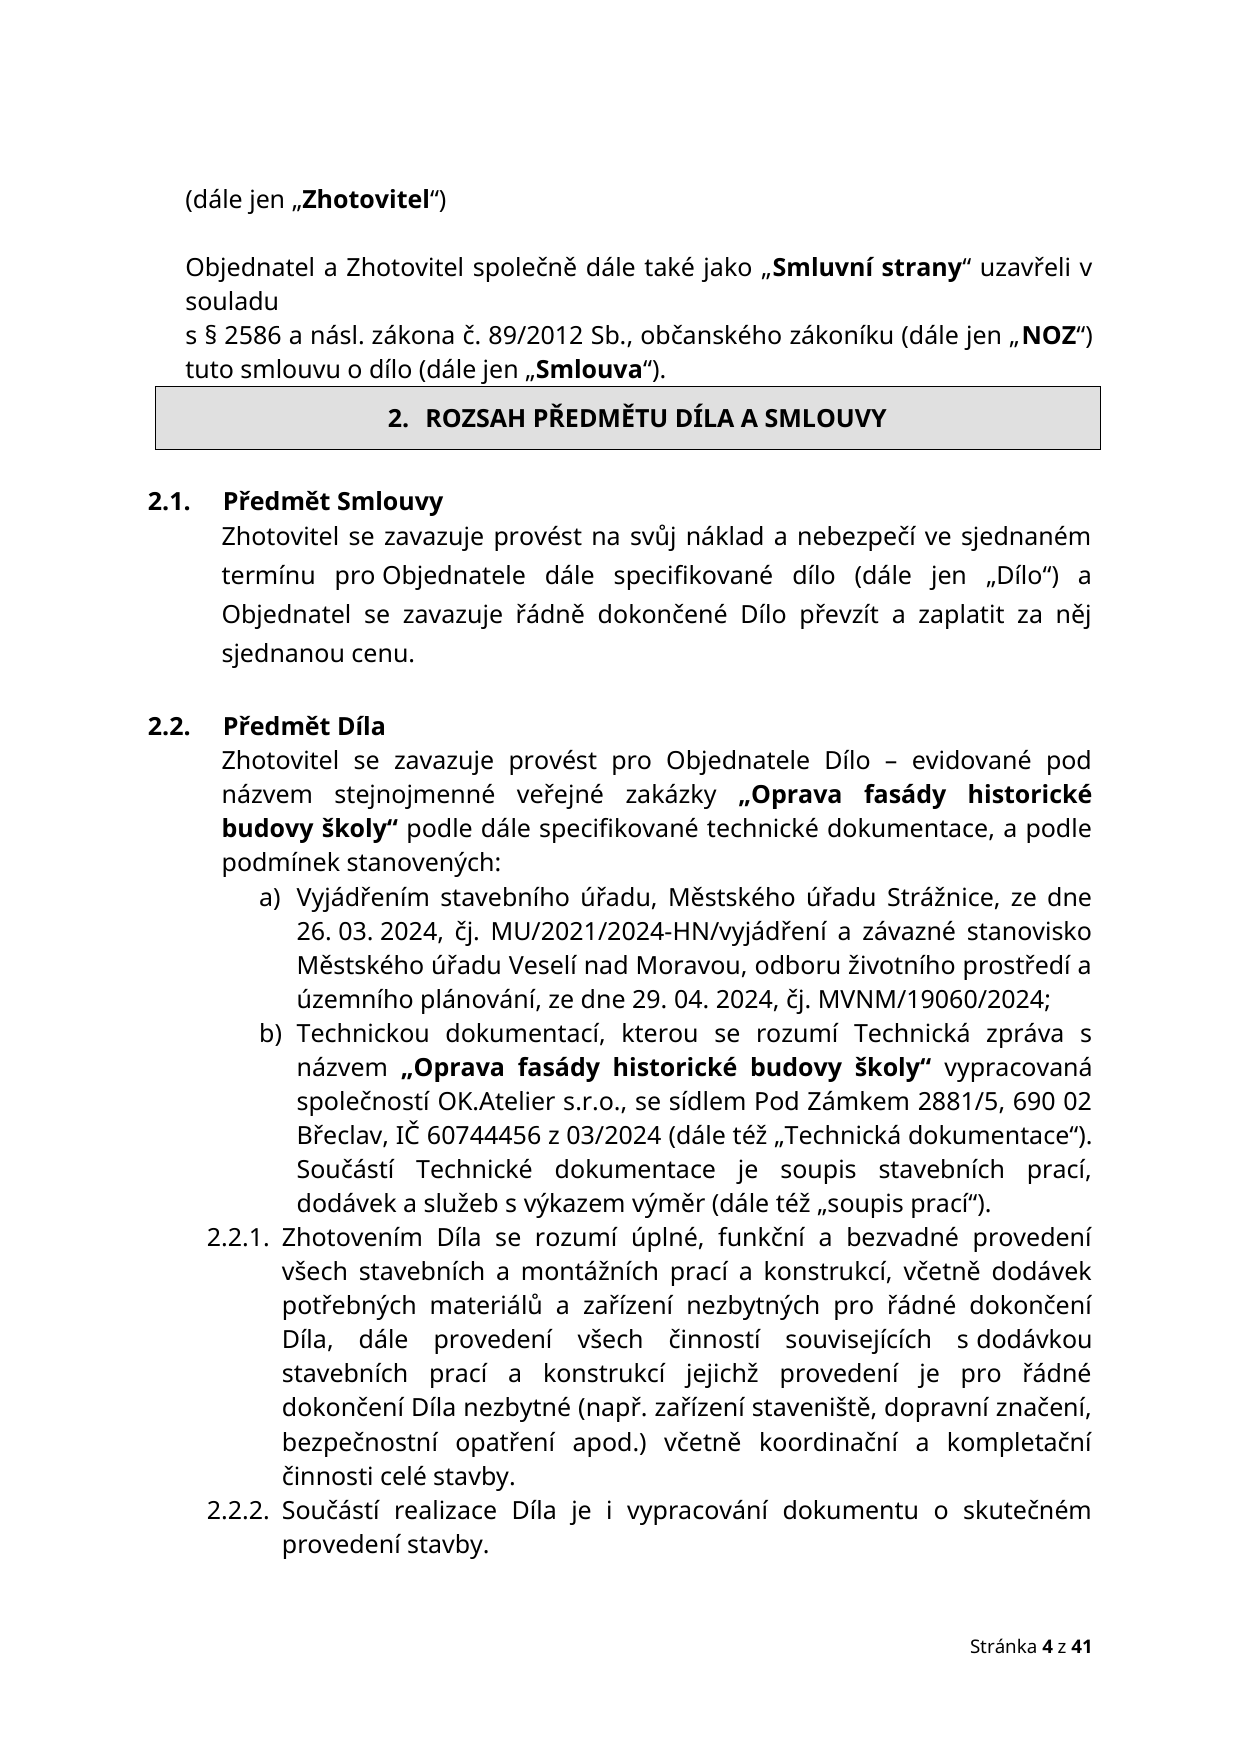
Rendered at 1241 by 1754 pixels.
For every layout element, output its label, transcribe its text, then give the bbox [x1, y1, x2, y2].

text Zhotovitel se zavazuje provést pro Objednatele Dílo – evidované pod názvem stejnojmenné veřejné zakázky „Oprava fasády historické budovy školy“ podle dále specifikované technické dokumentace, a podle podmínek stanovených: [221, 743, 1093, 879]
text (dále jen „Zhotovitel“) [185, 182, 1093, 216]
text Zhotovitel se zavazuje provést na svůj náklad a nebezpečí ve sjednaném termínu pro Objednatele dále specifikované dílo (dále jen „Dílo“) a Objednatel se zavazuje řádně dokončené Dílo převzít a zaplatit za něj sjednanou cenu. [221, 518, 1093, 670]
list Předmět Smlouvy [148, 484, 1093, 518]
list Zhotovením Díla se rozumí úplné, funkční a bezvadné provedení všech stavebních a montážních prací a konstrukcí, včetně dodávek potřebných materiálů a zařízení nezbytných pro řádné dokončení Díla, dále provedení všech činností souvisejících s dodávkou stavebních prací a konstrukcí jejichž provedení je pro řádné dokončení Díla nezbytné (např. zařízení staveniště, dopravní značení, bezpečnostní opatření apod.) včetně koordinační a kompletační činnosti celé stavby. [207, 1220, 1093, 1492]
table_header ROZSAH PŘEDMĚTU DÍLA A SMLOUVY [156, 387, 1100, 449]
list Vyjádřením stavebního úřadu, Městského úřadu Strážnice, ze dne 26. 03. 2024, čj. MU/2021/2024-HN/vyjádření a závazné stanovisko Městského úřadu Veselí nad Moravou, odboru životního prostředí a územního plánování, ze dne 29. 04. 2024, čj. MVNM/19060/2024; [259, 879, 1093, 1015]
list Součástí realizace Díla je i vypracování dokumentu o skutečném provedení stavby. [207, 1492, 1093, 1560]
text Objednatel a Zhotovitel společně dále také jako „Smluvní strany“ uzavřeli v souladu s § 2586 a násl. zákona č. 89/2012 Sb., občanského zákoníku (dále jen „NOZ“) tuto smlouvu o dílo (dále jen „Smlouva“). [185, 250, 1093, 386]
list Technickou dokumentací, kterou se rozumí Technická zpráva s názvem „Oprava fasády historické budovy školy“ vypracovaná společností OK.Atelier s.r.o., se sídlem Pod Zámkem 2881/5, 690 02 Břeclav, IČ 60744456 z 03/2024 (dále též „Technická dokumentace“). Součástí Technické dokumentace je soupis stavebních prací, dodávek a služeb s výkazem výměr (dále též „soupis prací“). [259, 1015, 1093, 1220]
list Předmět Díla [148, 709, 1093, 743]
